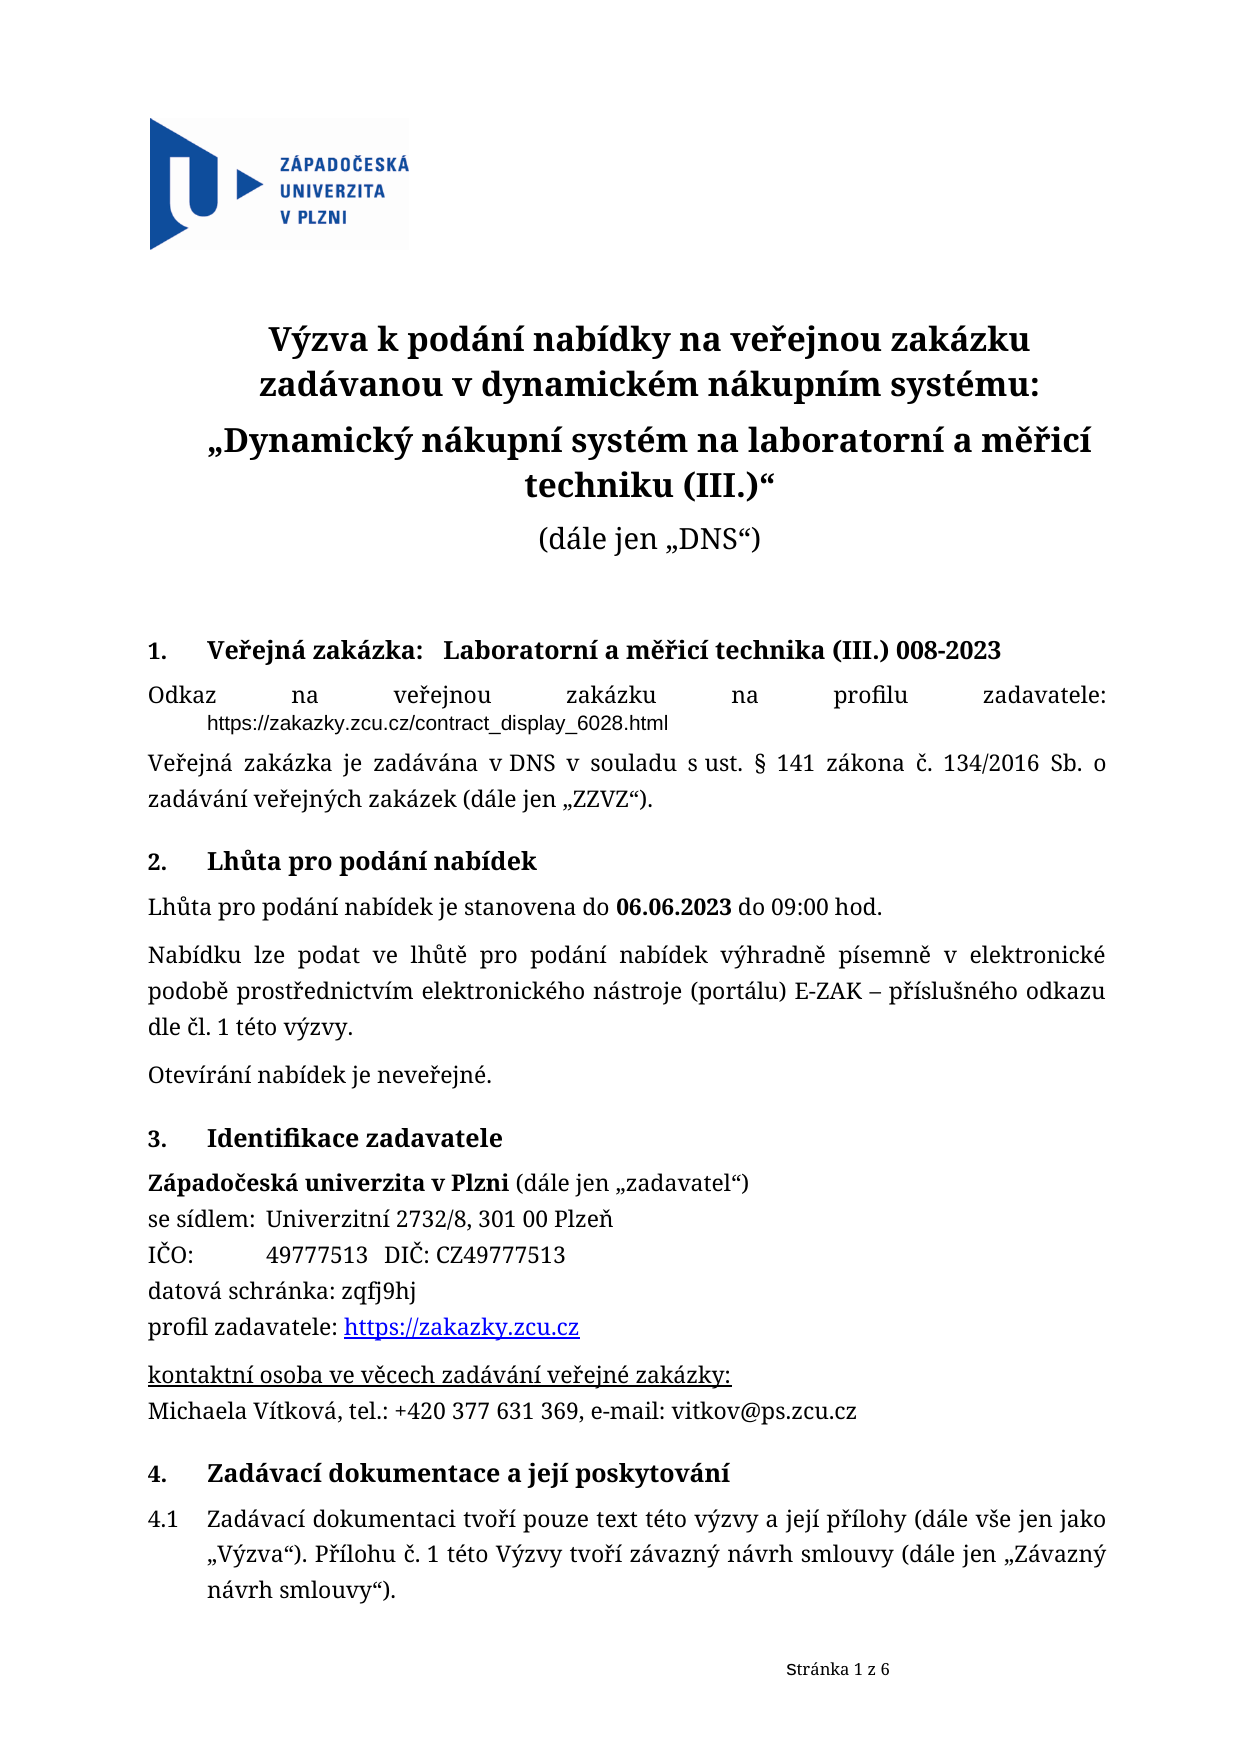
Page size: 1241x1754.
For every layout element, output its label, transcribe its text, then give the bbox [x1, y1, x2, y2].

text „Dynamický nákupní systém na laboratorní a měřicí techniku (III.)“ [192, 417, 1107, 508]
text Odkaz na veřejnou zakázku na profilu zadavatele: https://zakazky.zcu.cz/contract_display_6028.html [148, 679, 1107, 735]
text se sídlem: Univerzitní 2732/8, 301 00 Plzeň [148, 1203, 1107, 1234]
subtitle Lhůta pro podání nabídek [148, 844, 1107, 878]
subtitle Veřejná zakázka: Laboratorní a měřicí technika (III.) 008-2023 [148, 633, 1107, 667]
list Zadávací dokumentaci tvoří pouze text této výzvy a její přílohy (dále vše jen jako „Výzva“). Přílohu č. 1 této Výzvy tvoří závazný návrh smlouvy (dále jen „Závazný návrh smlouvy“). [148, 1502, 1107, 1606]
text Veřejná zakázka je zadávána v DNS v souladu s ust. § 141 zákona č. 134/2016 Sb. o zadávání veřejných zakázek (dále jen „ZZVZ“). [148, 747, 1107, 814]
text Výzva k podání nabídky na veřejnou zakázku zadávanou v dynamickém nákupním systému: [192, 316, 1107, 406]
text Otevírání nabídek je neveřejné. [148, 1059, 1107, 1091]
text profil zadavatele: https://zakazky.zcu.cz [148, 1311, 1107, 1342]
text Lhůta pro podání nabídek je stanovena do 06.06.2023 do 09:00 hod. [148, 891, 1107, 922]
text Michaela Vítková, tel.: +420 377 631 369, e-mail: vitkov@ps.zcu.cz [148, 1395, 1107, 1426]
picture [150, 118, 409, 250]
text IČO: 49777513 DIČ: CZ49777513 [148, 1239, 1107, 1270]
text kontaktní osoba ve věcech zadávání veřejné zakázky: [148, 1359, 1107, 1390]
text (dále jen „DNS“) [192, 518, 1107, 558]
text Západočeská univerzita v Plzni (dále jen „zadavatel“) [148, 1167, 1107, 1198]
text datová schránka: zqfj9hj [148, 1275, 1107, 1306]
subtitle Identifikace zadavatele [148, 1120, 1107, 1154]
subtitle Zadávací dokumentace a její poskytování [148, 1456, 1107, 1490]
text Nabídku lze podat ve lhůtě pro podání nabídek výhradně písemně v elektronické podobě prostřednictvím elektronického nástroje (portálu) E-ZAK – příslušného odkazu dle čl. 1 této výzvy. [148, 939, 1107, 1042]
